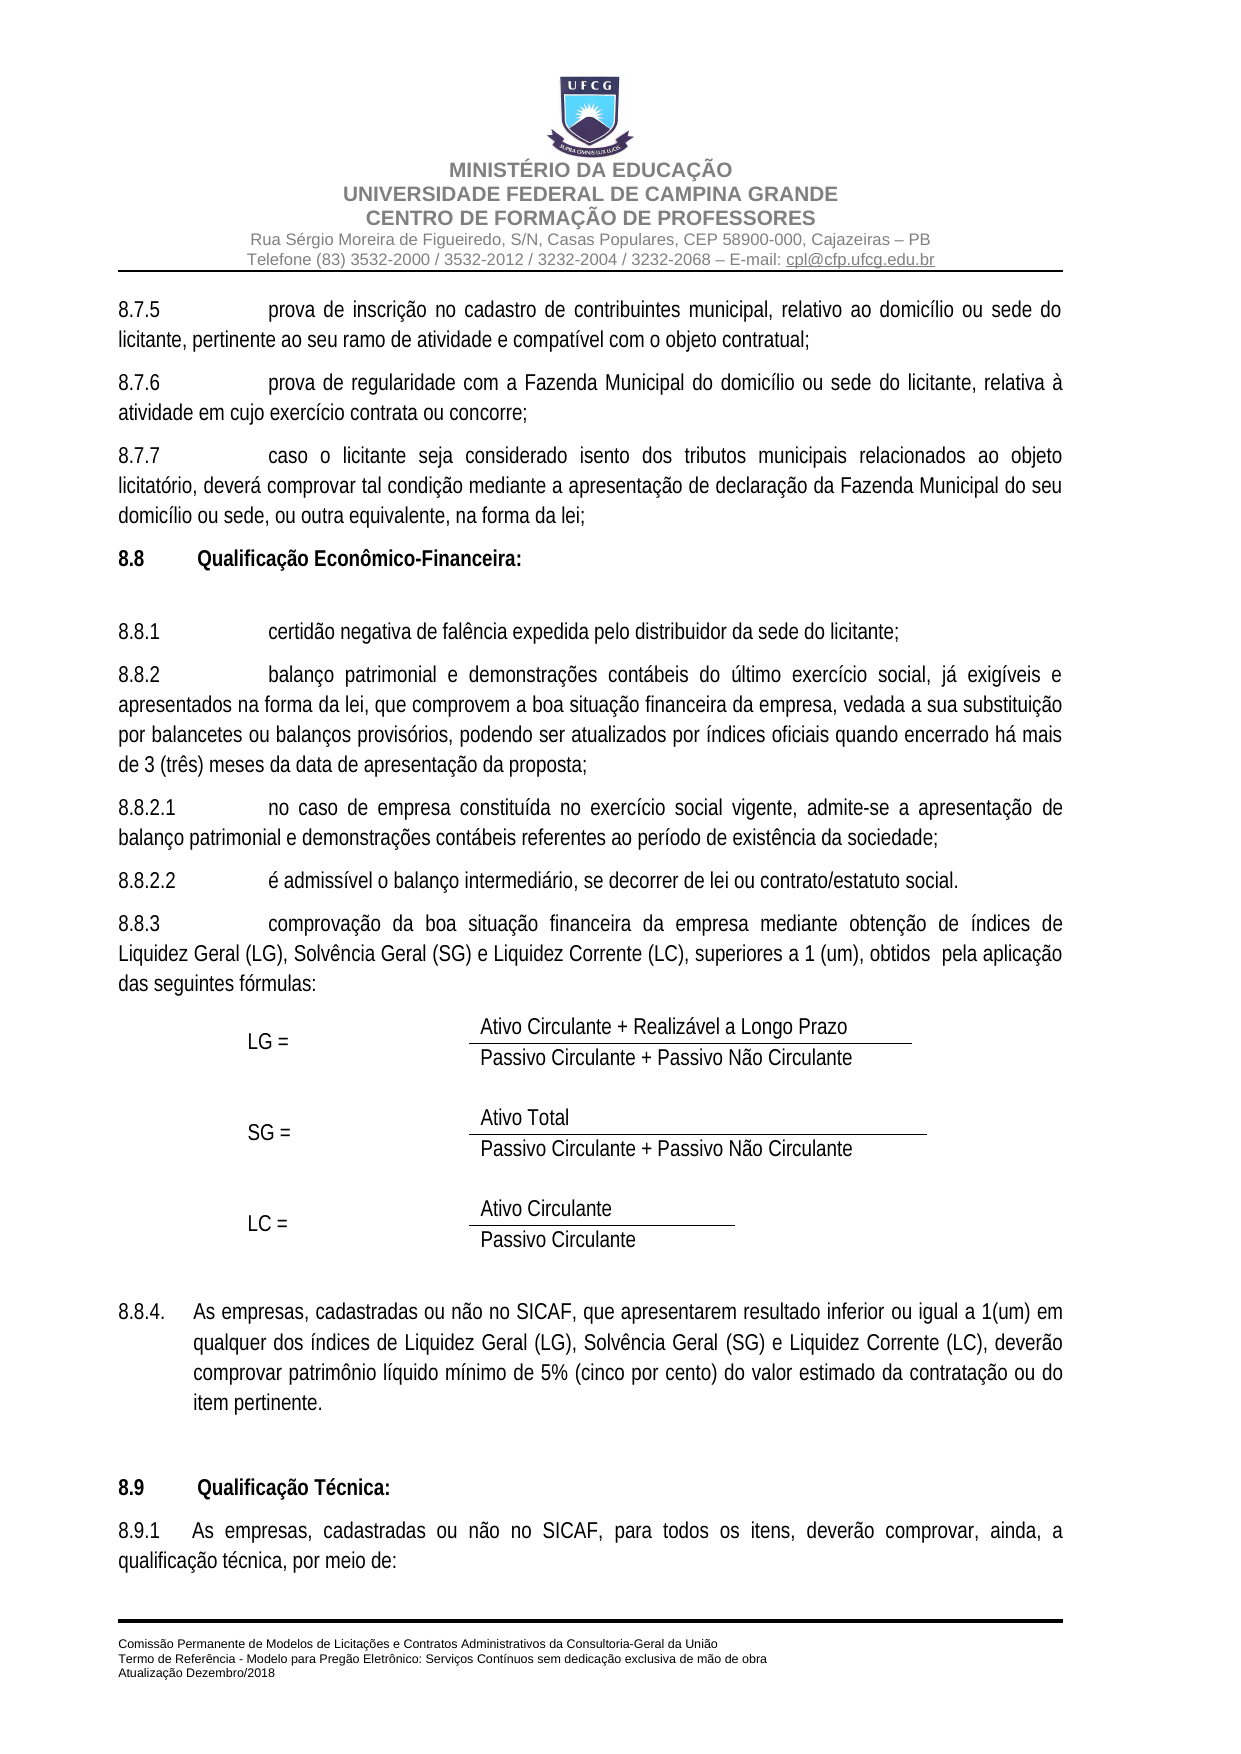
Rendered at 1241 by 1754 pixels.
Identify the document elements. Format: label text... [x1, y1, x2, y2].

list As empresas, cadastradas ou não no SICAF, para todos os itens, deverão comprovar, ainda, a qualificação técnica, por meio de: [118, 1517, 1063, 1574]
table_header Ativo Circulante [469, 1195, 735, 1225]
list certidão negativa de falência expedida pelo distribuidor da sede do licitante; [118, 618, 1063, 644]
list prova de regularidade com a Fazenda Municipal do domicílio ou sede do licitante, relativa à atividade em cujo exercício contrata ou concorre; [118, 369, 1063, 426]
list no caso de empresa constituída no exercício social vigente, admite-se a apresentação de balanço patrimonial e demonstrações contábeis referentes ao período de existência da sociedade; [118, 794, 1063, 851]
list Qualificação Econômico-Financeira: [118, 545, 1063, 571]
list é admissível o balanço intermediário, se decorrer de lei ou contrato/estatuto social. [118, 867, 1063, 893]
list prova de inscrição no cadastro de contribuintes municipal, relativo ao domicílio ou sede do licitante, pertinente ao seu ramo de atividade e compatível com o objeto contratual; [118, 296, 1063, 353]
table_header Ativo Total [469, 1104, 927, 1134]
list As empresas, cadastradas ou não no SICAF, que apresentarem resultado inferior ou igual a 1(um) em qualquer dos índices de Liquidez Geral (LG), Solvência Geral (SG) e Liquidez Corrente (LC), deverão comprovar patrimônio líquido mínimo de 5% (cinco por cento) do valor estimado da contratação ou do item pertinente. [118, 1298, 1063, 1415]
table_header LG = [236, 1013, 469, 1073]
table_cell Passivo Circulante [469, 1226, 735, 1256]
table_header SG = [236, 1104, 469, 1164]
table_header LC = [236, 1195, 469, 1256]
list Qualificação Técnica: [118, 1474, 1063, 1501]
picture [546, 73, 636, 159]
list balanço patrimonial e demonstrações contábeis do último exercício social, já exigíveis e apresentados na forma da lei, que comprovem a boa situação financeira da empresa, vedada a sua substituição por balancetes ou balanços provisórios, podendo ser atualizados por índices oficiais quando encerrado há mais de 3 (três) meses da data de apresentação da proposta; [118, 661, 1063, 778]
list caso o licitante seja considerado isento dos tributos municipais relacionados ao objeto licitatório, deverá comprovar tal condição mediante a apresentação de declaração da Fazenda Municipal do seu domicílio ou sede, ou outra equivalente, na forma da lei; [118, 442, 1063, 529]
table_header Ativo Circulante + Realizável a Longo Prazo [469, 1013, 912, 1043]
list comprovação da boa situação financeira da empresa mediante obtenção de índices de Liquidez Geral (LG), Solvência Geral (SG) e Liquidez Corrente (LC), superiores a 1 (um), obtidos pela aplicação das seguintes fórmulas: [118, 909, 1063, 996]
table_cell Passivo Circulante + Passivo Não Circulante [469, 1135, 927, 1164]
table_cell Passivo Circulante + Passivo Não Circulante [469, 1044, 912, 1073]
